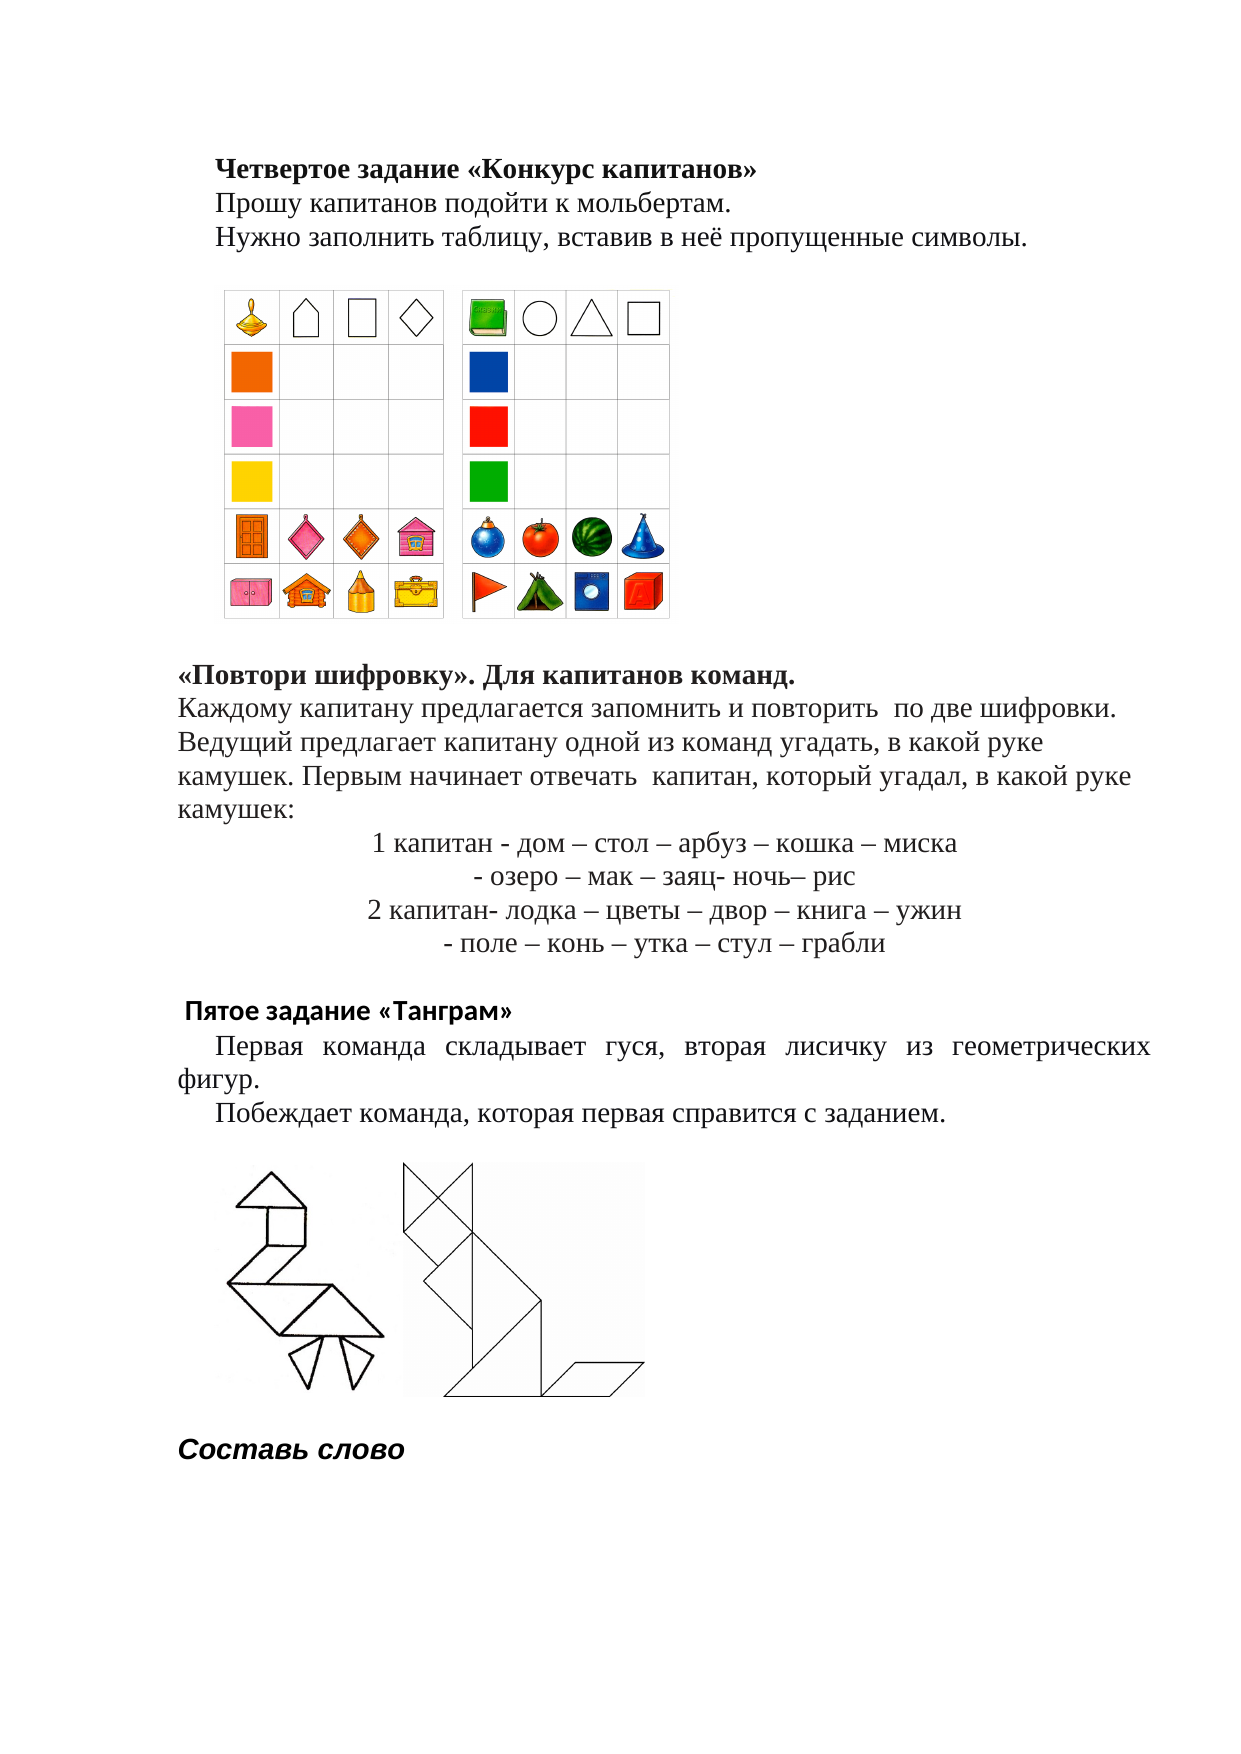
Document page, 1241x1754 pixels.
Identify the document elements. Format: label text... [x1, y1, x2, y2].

text Побеждает команда, которая первая справится с заданием. [177, 1095, 1152, 1129]
text 2 капитан- лодка – цветы – двор – книга – ужин [177, 892, 1152, 925]
text Каждому капитану предлагается запомнить и повторить по две шифровки. Ведущий предлагает капитану одной из команд угадать, в какой руке камушек. Первым начинает отвечать капитан, который угадал, в какой руке камушек: [177, 691, 1152, 825]
text Нужно заполнить таблицу, вставив в неё пропущенные символы. [177, 219, 1152, 252]
picture [214, 285, 679, 624]
text - поле – конь – утка – стул – грабли [177, 925, 1152, 959]
text Пятое задание «Танграм» [177, 992, 1152, 1028]
text Прошу капитанов подойти к мольбертам. [177, 185, 1152, 219]
text Первая команда складывает гуся, вторая лисичку из геометрических фигур. [177, 1028, 1152, 1095]
text Составь слово [177, 1430, 1152, 1465]
text «Повтори шифровку». Для капитанов команд. [177, 657, 1152, 691]
text Четвертое задание «Конкурс капитанов» [177, 152, 1152, 185]
text - озеро – мак – заяц- ночь– рис [177, 858, 1152, 892]
picture [214, 1162, 645, 1397]
text 1 капитан - дом – стол – арбуз – кошка – миска [177, 825, 1152, 858]
